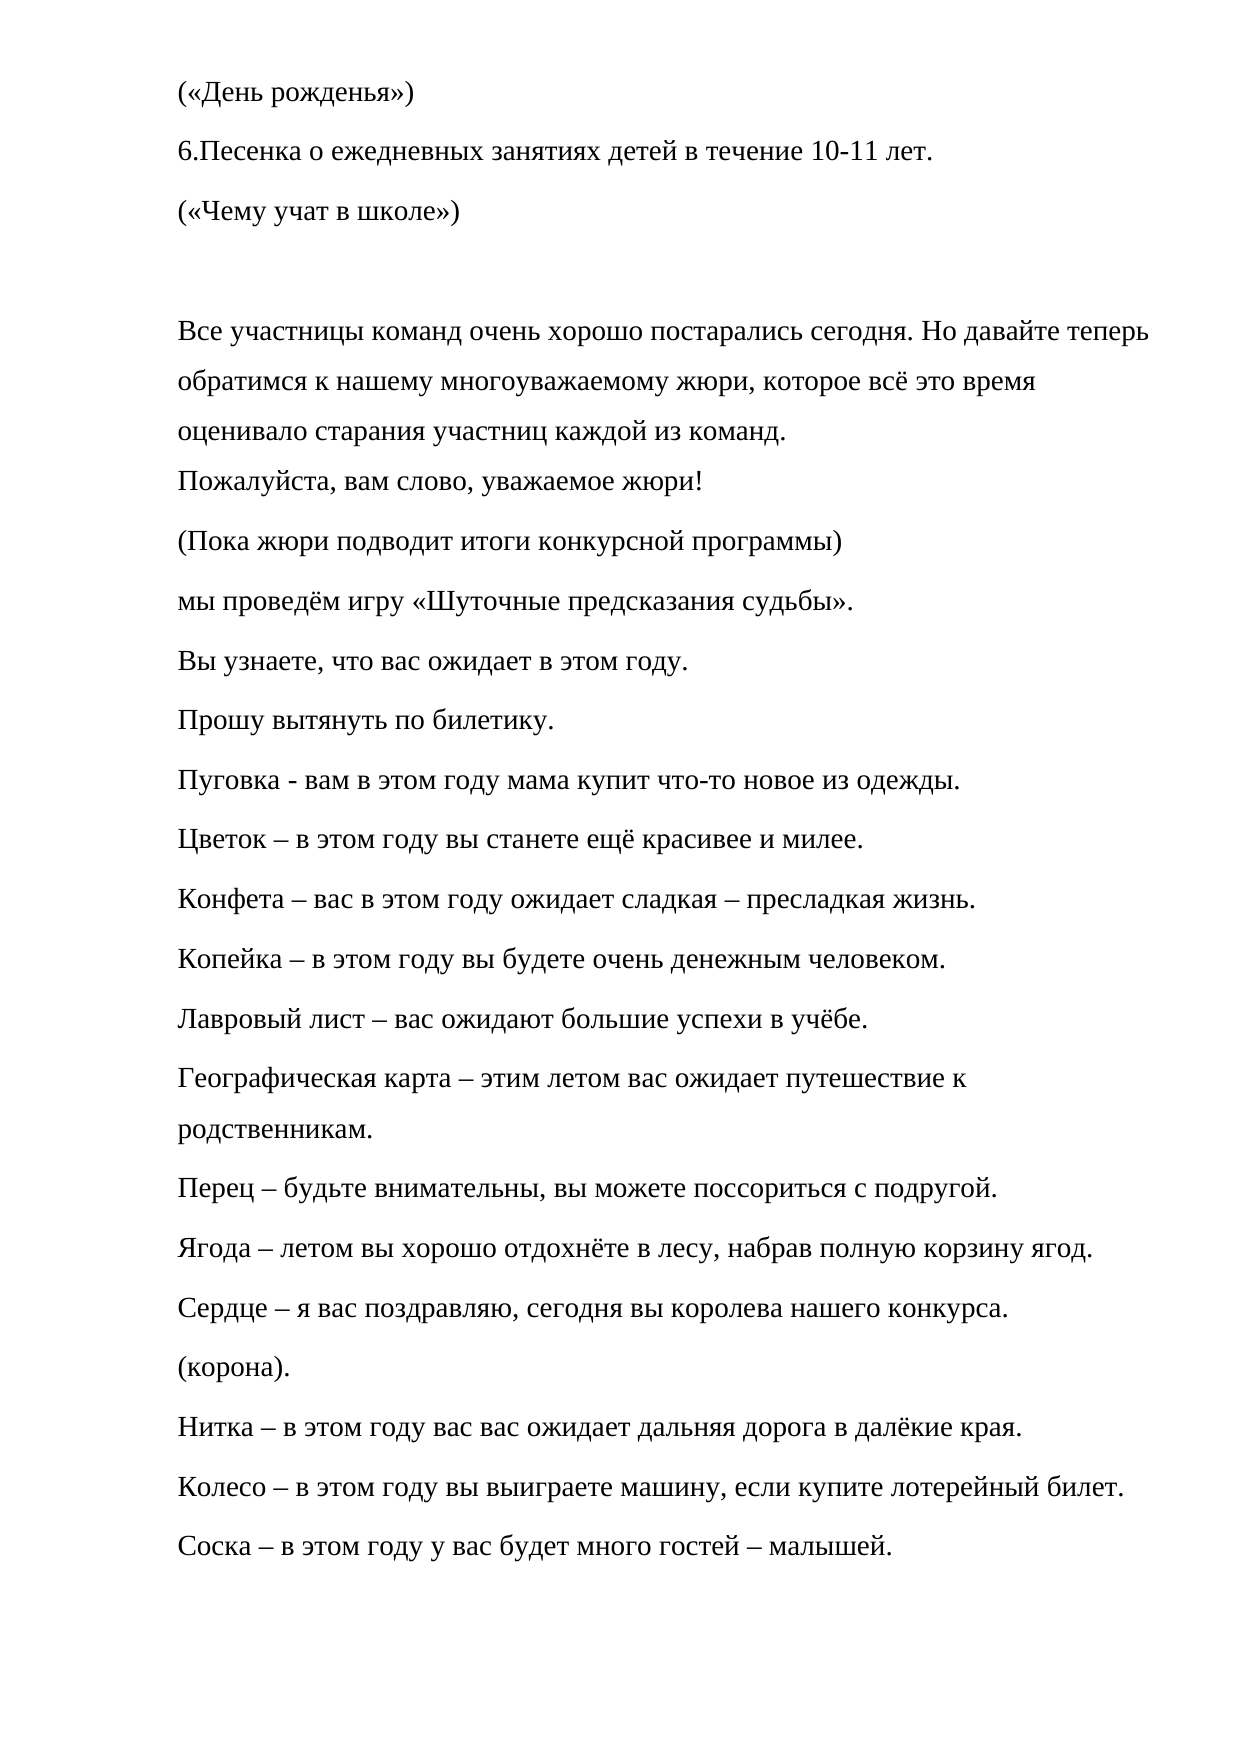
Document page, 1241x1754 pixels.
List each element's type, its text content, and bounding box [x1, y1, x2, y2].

text Сердце – я вас поздравляю, сегодня вы королева нашего конкурса. [177, 1290, 1152, 1323]
text Лавровый лист – вас ожидают большие успехи в учёбе. [177, 1001, 1152, 1034]
text Конфета – вас в этом году ожидает сладкая – пресладкая жизнь. [177, 881, 1152, 915]
text Прошу вытянуть по билетику. [177, 702, 1152, 736]
text (Пока жюри подводит итоги конкурсной программы) [177, 523, 1152, 557]
text Перец – будьте внимательны, вы можете поссориться с подругой. [177, 1170, 1152, 1204]
text Географическая карта – этим летом вас ожидает путешествие к родственникам. [177, 1060, 1152, 1144]
text Вы узнаете, что вас ожидает в этом году. [177, 643, 1152, 676]
text Нитка – в этом году вас вас ожидает дальняя дорога в далёкие края. [177, 1409, 1152, 1443]
text Копейка – в этом году вы будете очень денежным человеком. [177, 941, 1152, 974]
text («Чему учат в школе») [177, 193, 1152, 227]
text Колесо – в этом году вы выиграете машину, если купите лотерейный билет. [177, 1469, 1152, 1502]
text Соска – в этом году у вас будет много гостей – малышей. [177, 1528, 1152, 1562]
text мы проведём игру «Шуточные предсказания судьбы». [177, 583, 1152, 616]
text («День рожденья») [177, 74, 1152, 107]
text (корона). [177, 1349, 1152, 1383]
text Все участницы команд очень хорошо постарались сегодня. Но давайте теперь обратимся к нашему многоуважаемому жюри, которое всё это время оценивало старания участниц каждой из команд. Пожалуйста, вам слово, уважаемое жюри! [177, 313, 1152, 497]
text 6.Песенка о ежедневных занятиях детей в течение 10-11 лет. [177, 133, 1152, 167]
text Ягода – летом вы хорошо отдохнёте в лесу, набрав полную корзину ягод. [177, 1230, 1152, 1264]
text Цветок – в этом году вы станете ещё красивее и милее. [177, 822, 1152, 855]
text Пуговка - вам в этом году мама купит что-то новое из одежды. [177, 762, 1152, 796]
